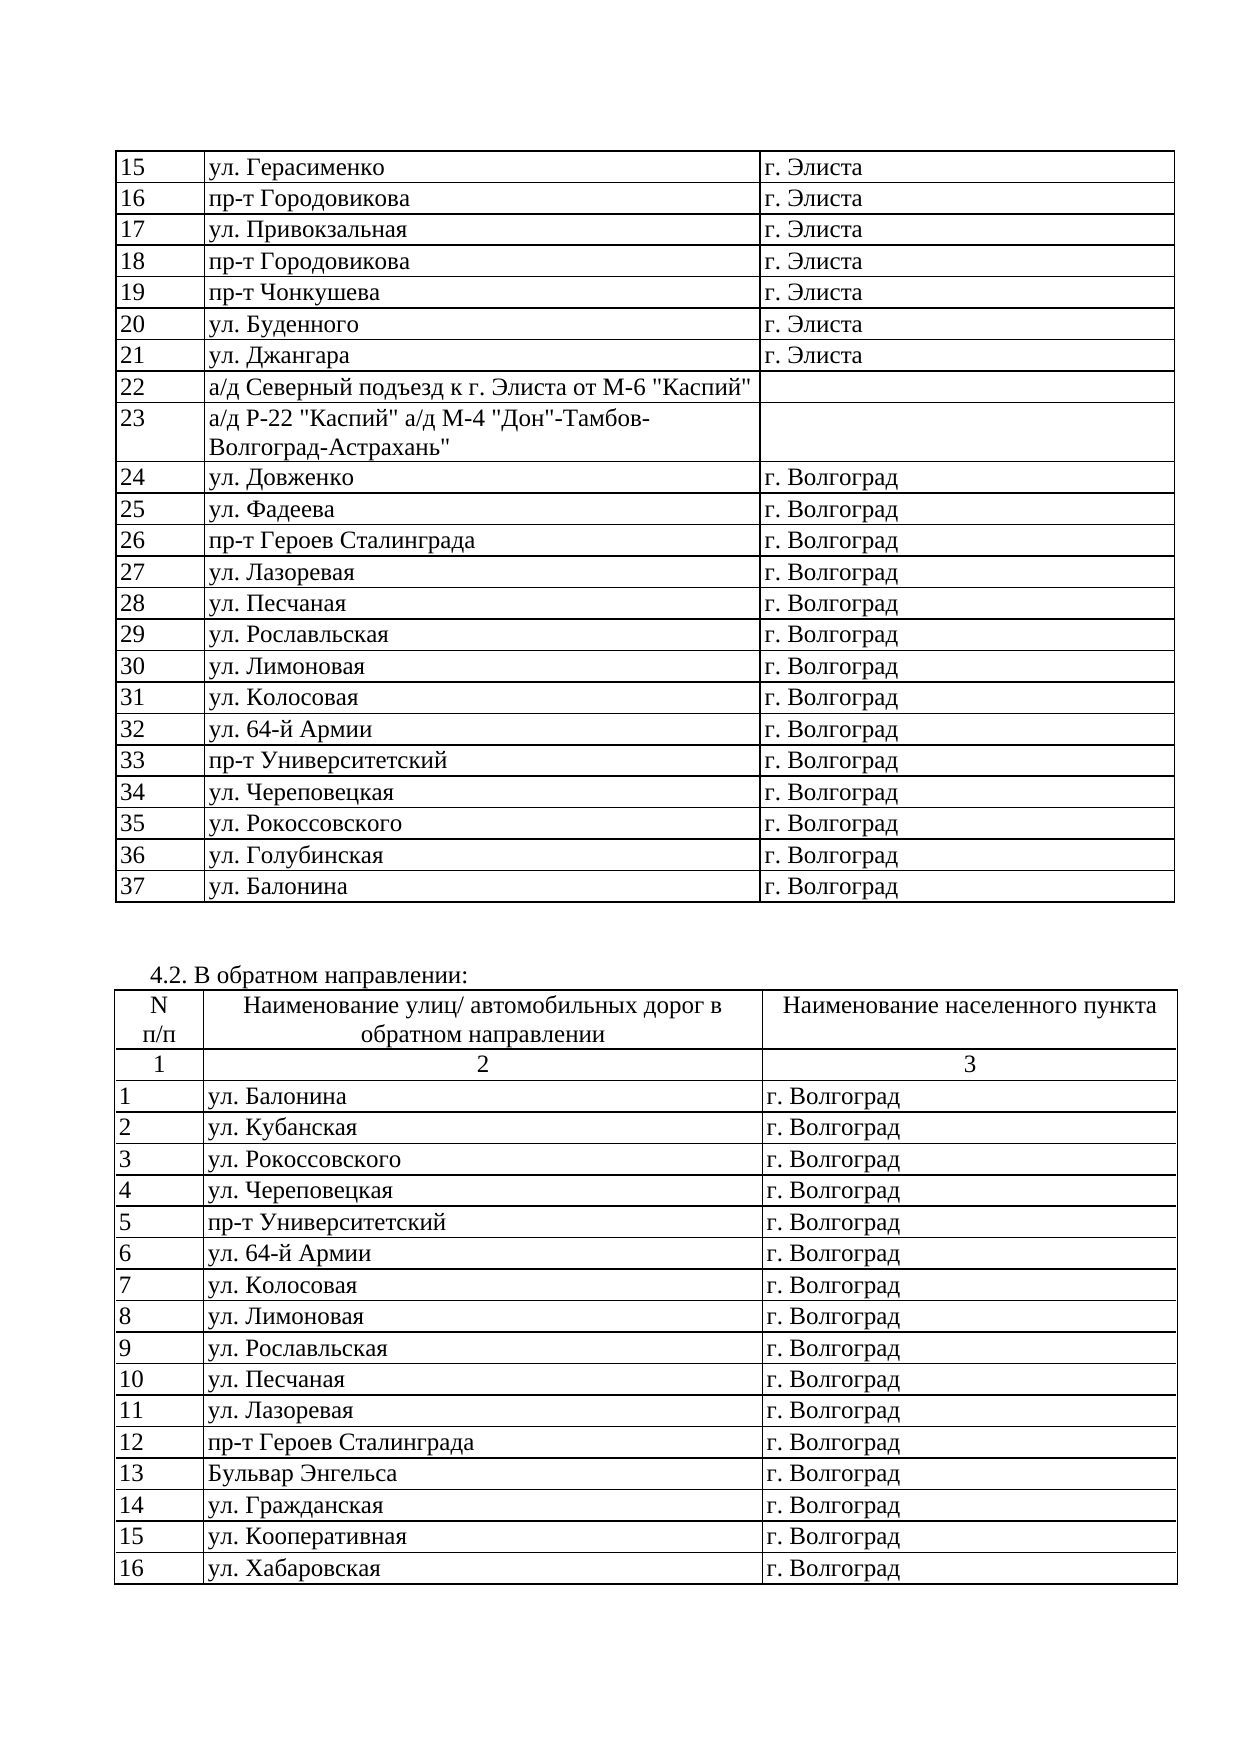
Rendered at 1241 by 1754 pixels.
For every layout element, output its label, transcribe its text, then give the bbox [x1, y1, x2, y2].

table_cell 1 [115, 1049, 203, 1079]
table_cell ул. Рокоссовского [204, 1144, 762, 1174]
table_cell ул. Песчаная [205, 588, 759, 618]
table_cell 33 [117, 746, 204, 775]
table_cell 18 [117, 246, 204, 276]
table_cell ул. Колосовая [204, 1270, 762, 1300]
table_cell г. Волгоград [761, 525, 1174, 555]
table_cell 3 [115, 1144, 203, 1174]
table_cell 24 [117, 462, 204, 492]
text 4.2. В обратном направлении: [150, 960, 1090, 989]
table_cell пр-т Городовикова [205, 183, 759, 213]
table_cell 8 [115, 1301, 203, 1331]
table_cell ул. Буденного [205, 309, 759, 339]
table_cell 20 [117, 309, 204, 339]
table_cell 15 [115, 1521, 203, 1551]
table_cell 12 [115, 1427, 203, 1457]
table_cell ул. Рославльская [205, 620, 759, 649]
table_cell г. Элиста [761, 215, 1174, 244]
table_cell 26 [117, 525, 204, 555]
table_cell г. Волгоград [761, 494, 1174, 524]
table_header N п/п [115, 991, 203, 1048]
table_cell пр-т Героев Сталинграда [204, 1427, 762, 1457]
table_cell г. Волгоград [763, 1426, 1177, 1457]
table_cell ул. Лимоновая [205, 651, 759, 681]
table_cell ул. Кооперативная [204, 1522, 762, 1551]
table_cell г. Волгоград [763, 1143, 1177, 1174]
table_cell 10 [115, 1364, 203, 1394]
table_cell пр-т Чонкушева [205, 277, 759, 307]
table_cell 17 [117, 215, 204, 244]
table_cell 32 [117, 714, 204, 744]
table_cell г. Волгоград [763, 1237, 1177, 1268]
table_cell 1 [115, 1081, 203, 1111]
table_cell пр-т Университетский [204, 1207, 762, 1237]
table_cell ул. Рославльская [204, 1333, 762, 1363]
table_cell 4 [115, 1175, 203, 1205]
table_cell г. Волгоград [763, 1363, 1177, 1394]
table_cell 31 [117, 683, 204, 712]
table_cell г. Волгоград [763, 1331, 1177, 1363]
table_cell ул. Песчаная [204, 1364, 762, 1394]
table_cell а/д Р-22 "Каспий" а/д М-4 "Дон"-Тамбов-Волгоград-Астрахань" [205, 403, 759, 461]
table_cell [761, 372, 1174, 402]
table_cell г. Волгоград [763, 1489, 1177, 1520]
table_cell г. Волгоград [761, 651, 1174, 681]
table_cell 9 [115, 1332, 203, 1363]
table_cell ул. Герасименко [205, 152, 759, 181]
table_cell 37 [117, 871, 204, 901]
table_cell ул. Довженко [205, 462, 759, 492]
table_cell г. Волгоград [761, 777, 1174, 807]
table_cell г. Волгоград [761, 588, 1174, 618]
table_cell г. Волгоград [763, 1268, 1177, 1300]
table_cell г. Волгоград [763, 1111, 1177, 1142]
table_cell г. Волгоград [763, 1080, 1177, 1111]
table_cell 19 [117, 277, 204, 307]
table_cell ул. Колосовая [205, 683, 759, 712]
table_cell г. Волгоград [761, 683, 1174, 712]
table_cell г. Волгоград [761, 620, 1174, 649]
table_cell г. Волгоград [761, 808, 1174, 838]
table_cell ул. Гражданская [204, 1490, 762, 1520]
table_cell ул. 64-й Армии [204, 1238, 762, 1268]
table_cell 29 [117, 620, 204, 649]
table_cell г. Элиста [761, 246, 1174, 276]
table_cell 30 [117, 651, 204, 681]
table_cell г. Элиста [761, 152, 1174, 181]
table_cell г. Волгоград [761, 871, 1174, 901]
table_cell ул. Хабаровская [204, 1553, 762, 1583]
table_cell 16 [115, 1553, 203, 1583]
table_cell г. Волгоград [763, 1457, 1177, 1488]
table_cell 11 [115, 1395, 203, 1426]
table_cell 6 [115, 1238, 203, 1268]
table_cell 2 [115, 1112, 203, 1142]
table_cell 7 [115, 1269, 203, 1300]
table_cell ул. Кубанская [204, 1113, 762, 1142]
table_cell 3 [763, 1048, 1177, 1079]
table_cell 28 [117, 588, 204, 618]
table_cell 36 [117, 840, 204, 870]
table_cell ул. Джангара [205, 340, 759, 370]
table_cell 35 [117, 808, 204, 838]
table_cell ул. Череповецкая [204, 1176, 762, 1205]
table_cell ул. Привокзальная [205, 215, 759, 244]
table_cell г. Элиста [761, 340, 1174, 370]
table_cell ул. Голубинская [205, 840, 759, 870]
table_cell [761, 403, 1174, 461]
table_cell 13 [115, 1458, 203, 1488]
table_cell пр-т Героев Сталинграда [205, 525, 759, 555]
table_cell 16 [117, 183, 204, 213]
table_cell ул. Лимоновая [204, 1301, 762, 1331]
table_cell ул. Балонина [205, 871, 759, 901]
table_cell г. Волгоград [763, 1300, 1177, 1331]
table_cell пр-т Городовикова [205, 246, 759, 276]
table_cell ул. Рокоссовского [205, 808, 759, 838]
table_cell 25 [117, 494, 204, 524]
table_cell г. Волгоград [761, 746, 1174, 775]
table_cell г. Волгоград [763, 1520, 1177, 1551]
table_header Наименование улиц/ автомобильных дорог в обратном направлении [204, 991, 762, 1048]
table_cell 34 [117, 777, 204, 807]
table_cell г. Волгоград [763, 1551, 1177, 1583]
table_cell 15 [117, 152, 204, 181]
table_cell ул. Череповецкая [205, 777, 759, 807]
table_cell 27 [117, 557, 204, 587]
table_cell 21 [117, 340, 204, 370]
table_cell г. Волгоград [763, 1394, 1177, 1426]
table_cell ул. 64-й Армии [205, 714, 759, 744]
table_cell пр-т Университетский [205, 746, 759, 775]
table_cell ул. Балонина [204, 1081, 762, 1111]
table_cell а/д Северный подъезд к г. Элиста от М-6 "Каспий" [205, 372, 759, 402]
table_cell г. Волгоград [763, 1205, 1177, 1237]
table_cell 22 [117, 372, 204, 402]
table_cell ул. Лазоревая [204, 1396, 762, 1426]
table_header Наименование населенного пункта [763, 991, 1177, 1048]
table_cell г. Элиста [761, 309, 1174, 339]
table_cell г. Волгоград [763, 1174, 1177, 1205]
table_cell г. Элиста [761, 183, 1174, 213]
table_cell ул. Фадеева [205, 494, 759, 524]
table_cell 23 [117, 403, 204, 461]
table_cell ул. Лазоревая [205, 557, 759, 587]
table_cell 2 [204, 1050, 762, 1079]
table_cell г. Волгоград [761, 462, 1174, 492]
table_cell г. Волгоград [761, 557, 1174, 587]
table_cell г. Волгоград [761, 714, 1174, 744]
table_cell 5 [115, 1206, 203, 1237]
table_cell Бульвар Энгельса [204, 1459, 762, 1488]
table_cell г. Элиста [761, 277, 1174, 307]
table_cell г. Волгоград [761, 840, 1174, 870]
table_cell 14 [115, 1490, 203, 1520]
